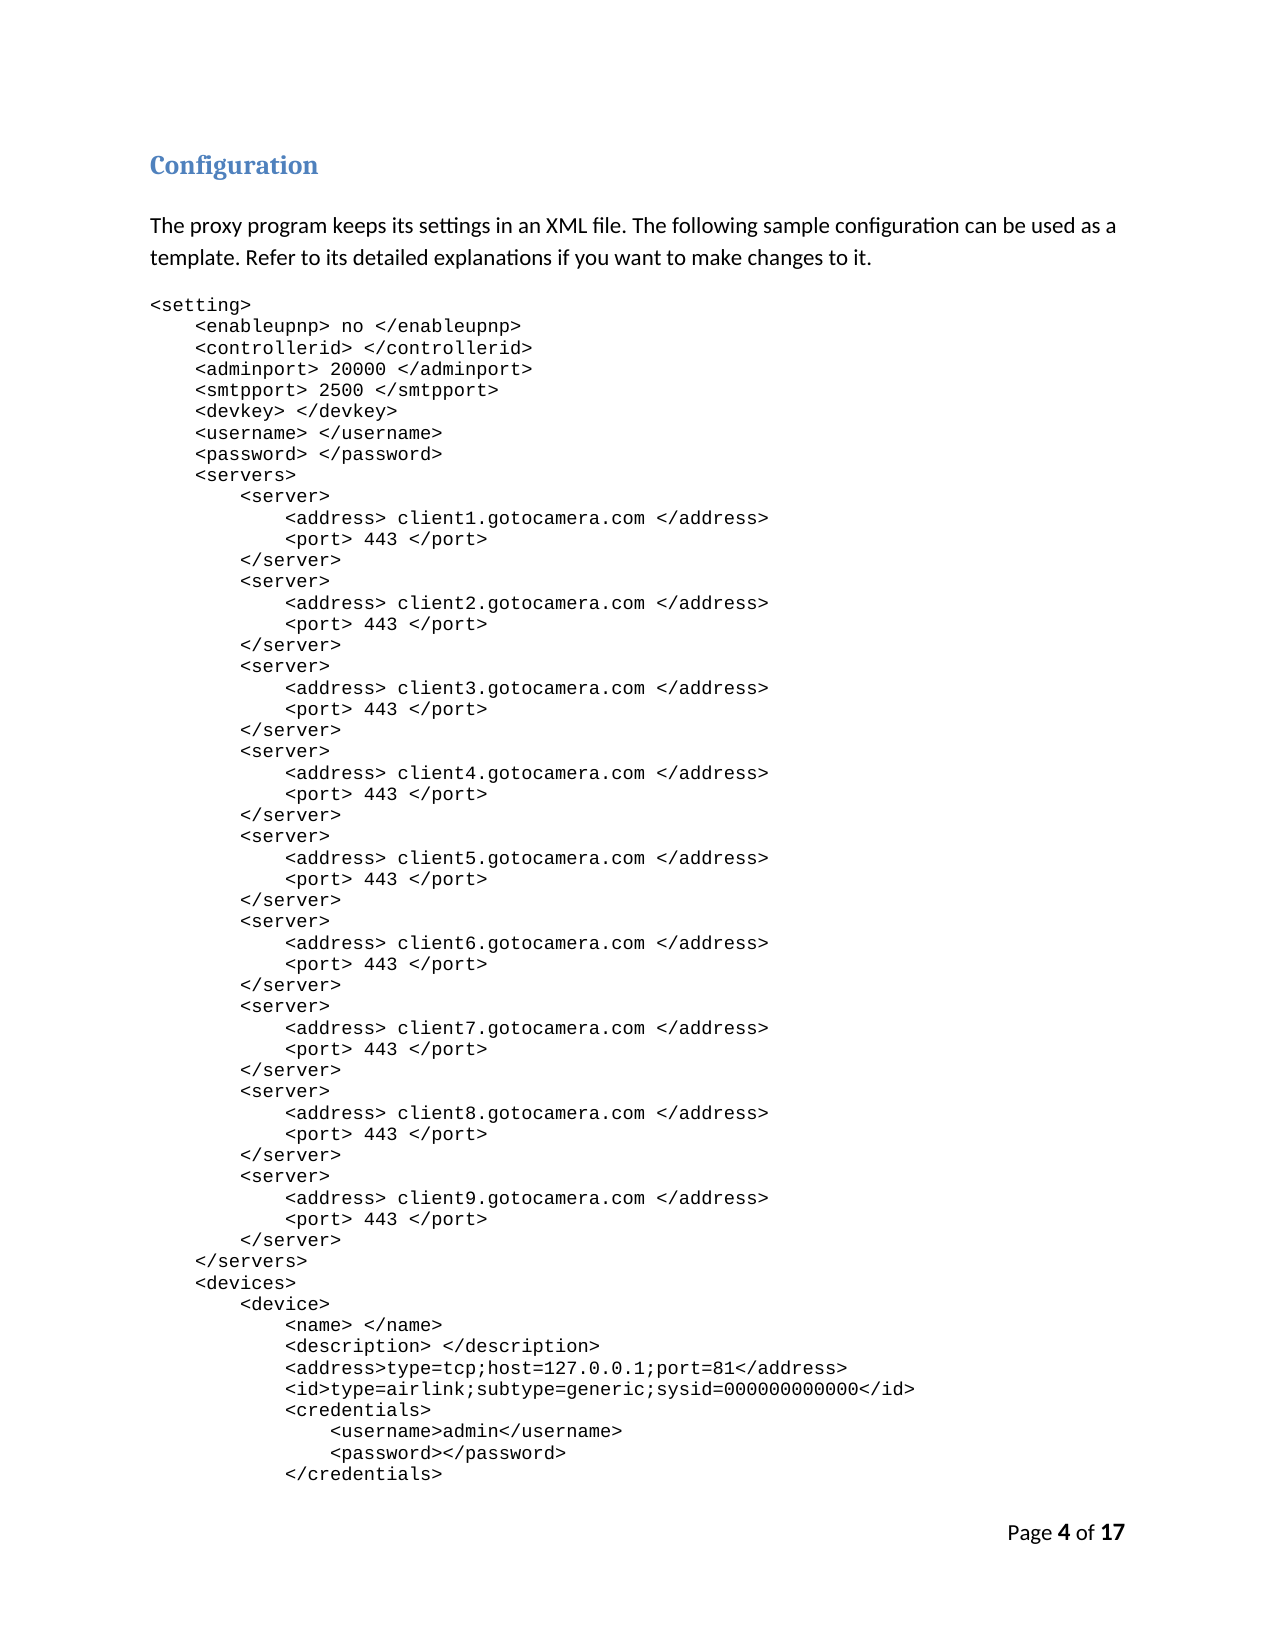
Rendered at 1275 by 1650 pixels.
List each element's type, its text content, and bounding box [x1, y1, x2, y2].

text <password> </password> [150, 445, 1125, 466]
text </credentials> [150, 1465, 1125, 1486]
text <address> client2.gotocamera.com </address> [150, 593, 1125, 615]
text <server> [150, 487, 1125, 508]
text <address> client8.gotocamera.com </address> [150, 1103, 1125, 1125]
text <port> 443 </port> [150, 955, 1125, 976]
text <port> 443 </port> [150, 700, 1125, 721]
text <id>type=airlink;subtype=generic;sysid=000000000000</id> [150, 1380, 1125, 1401]
subtitle Configuration [150, 150, 1125, 181]
text <port> 443 </port> [150, 1210, 1125, 1231]
text <server> [150, 657, 1125, 678]
text <servers> [150, 466, 1125, 487]
text <server> [150, 1167, 1125, 1188]
text <devkey> </devkey> [150, 402, 1125, 423]
text <port> 443 </port> [150, 615, 1125, 636]
text <port> 443 </port> [150, 785, 1125, 806]
text <device> [150, 1295, 1125, 1316]
text <address> client6.gotocamera.com </address> [150, 933, 1125, 955]
text <server> [150, 827, 1125, 848]
text <port> 443 </port> [150, 530, 1125, 551]
text <name> </name> [150, 1316, 1125, 1337]
text </server> [150, 1146, 1125, 1167]
text </server> [150, 551, 1125, 572]
text <controllerid> </controllerid> [150, 338, 1125, 360]
text </server> [150, 976, 1125, 997]
text <address> client5.gotocamera.com </address> [150, 848, 1125, 870]
text <server> [150, 912, 1125, 933]
text <address> client1.gotocamera.com </address> [150, 508, 1125, 530]
text <port> 443 </port> [150, 1125, 1125, 1146]
text </server> [150, 1231, 1125, 1252]
text <server> [150, 742, 1125, 763]
text The proxy program keeps its settings in an XML file. The following sample configuration can be used as a template. Refer to its detailed explanations if you want to make changes to it. [150, 211, 1125, 271]
text <server> [150, 1082, 1125, 1103]
text <enableupnp> no </enableupnp> [150, 317, 1125, 338]
text <devices> [150, 1273, 1125, 1295]
text </server> [150, 806, 1125, 827]
text <address> client7.gotocamera.com </address> [150, 1018, 1125, 1040]
text <setting> [150, 296, 1125, 317]
text <username>admin</username> [150, 1422, 1125, 1443]
text <server> [150, 572, 1125, 593]
text </server> [150, 1061, 1125, 1082]
text <address> client3.gotocamera.com </address> [150, 678, 1125, 700]
text <server> [150, 997, 1125, 1018]
text <username> </username> [150, 423, 1125, 445]
text </servers> [150, 1252, 1125, 1273]
text <address> client9.gotocamera.com </address> [150, 1188, 1125, 1210]
text </server> [150, 636, 1125, 657]
text <smtpport> 2500 </smtpport> [150, 381, 1125, 402]
text <description> </description> [150, 1337, 1125, 1358]
text </server> [150, 891, 1125, 912]
text <port> 443 </port> [150, 1040, 1125, 1061]
text <port> 443 </port> [150, 870, 1125, 891]
text <adminport> 20000 </adminport> [150, 360, 1125, 381]
text <address> client4.gotocamera.com </address> [150, 763, 1125, 785]
text <password></password> [150, 1443, 1125, 1465]
text <address>type=tcp;host=127.0.0.1;port=81</address> [150, 1358, 1125, 1380]
text <credentials> [150, 1401, 1125, 1422]
text </server> [150, 721, 1125, 742]
